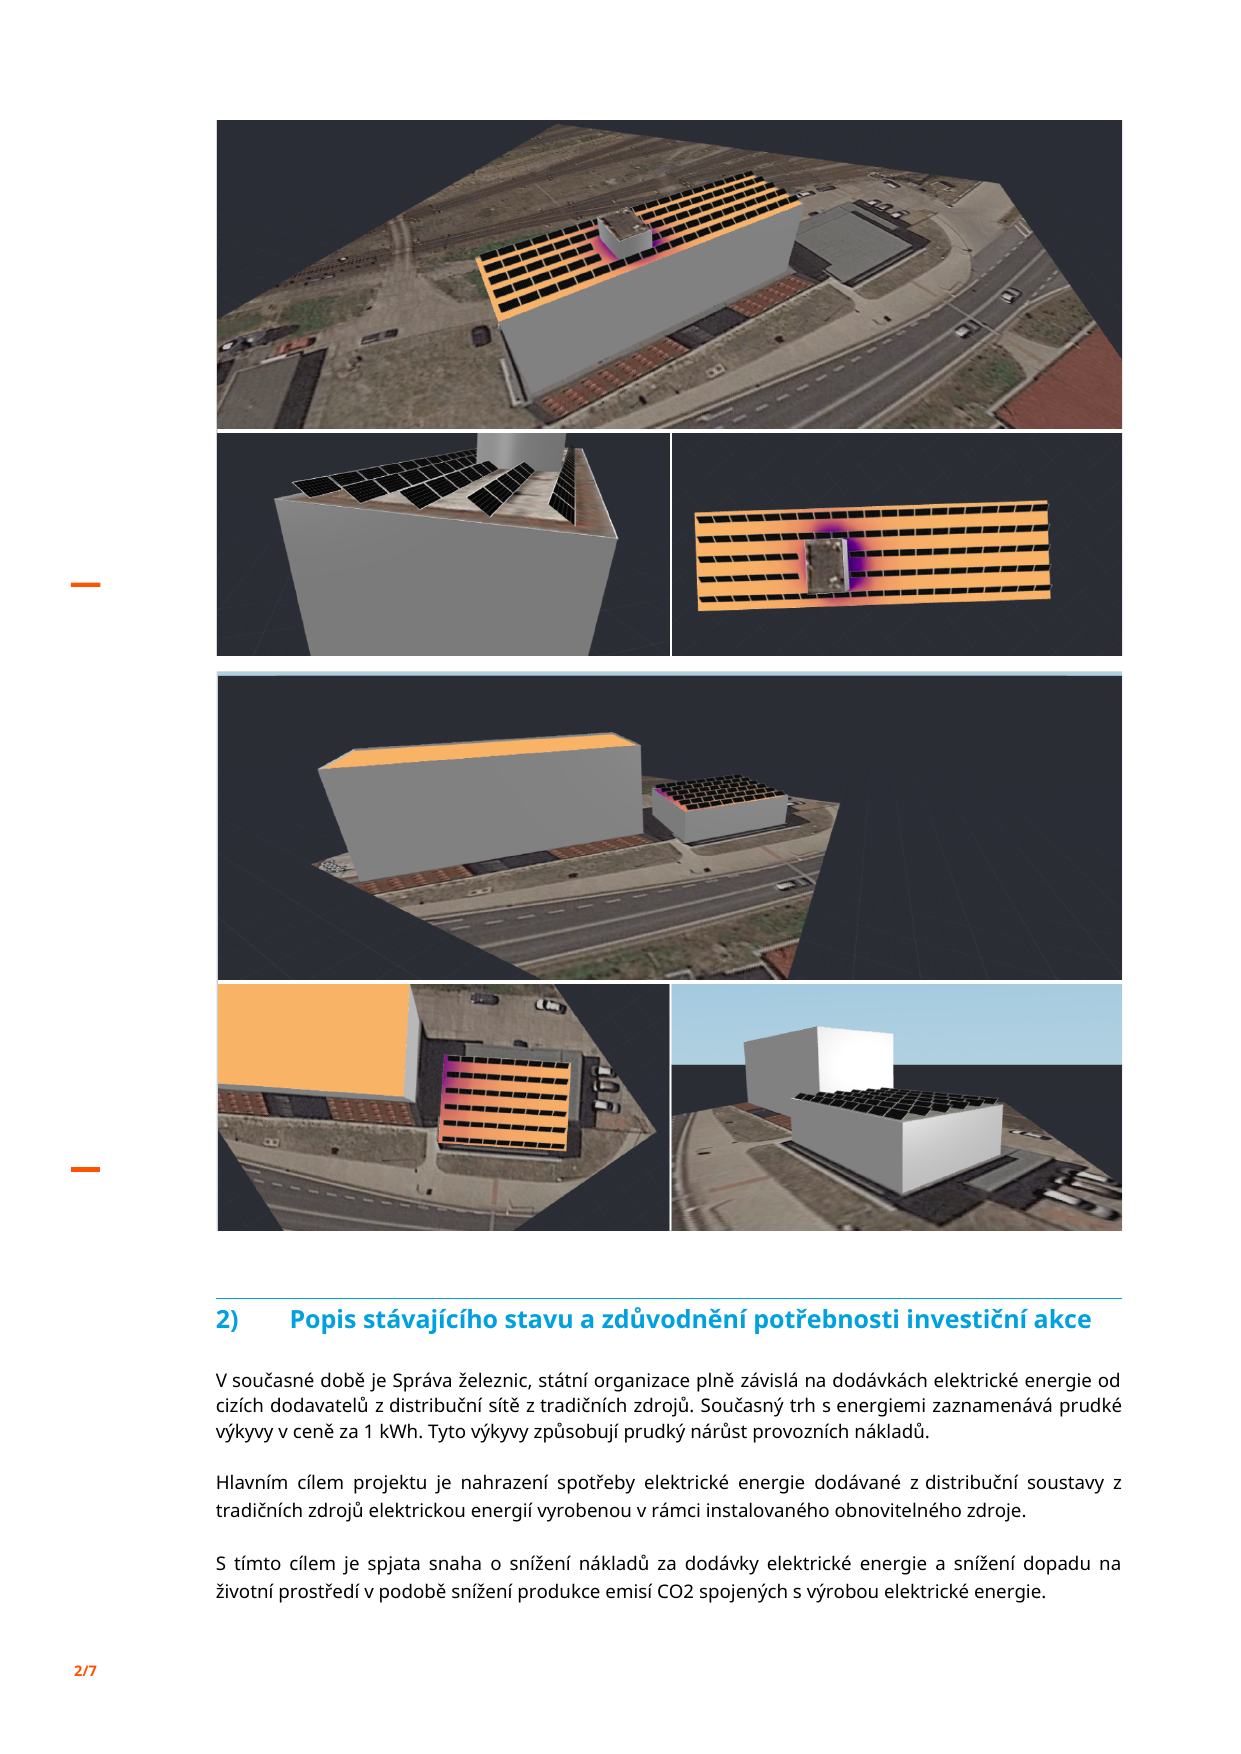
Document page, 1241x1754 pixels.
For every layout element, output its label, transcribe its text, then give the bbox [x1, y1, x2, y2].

text V současné době je Správa železnic, státní organizace plně závislá na dodávkách elektrické energie od cizích dodavatelů z distribuční sítě z tradičních zdrojů. Současný trh s energiemi zaznamenává prudké výkyvy v ceně za 1 kWh. Tyto výkyvy způsobují prudký nárůst provozních nákladů. [216, 1367, 1122, 1443]
picture [215, 670, 1123, 1231]
text Hlavním cílem projektu je nahrazení spotřeby elektrické energie dodávané z distribuční soustavy z tradičních zdrojů elektrickou energií vyrobenou v rámci instalovaného obnovitelného zdroje. [216, 1469, 1122, 1522]
text S tímto cílem je spjata snaha o snížení nákladů za dodávky elektrické energie a snížení dopadu na životní prostředí v podobě snížení produkce emisí CO2 spojených s výrobou elektrické energie. [216, 1550, 1122, 1603]
picture [215, 120, 1123, 656]
subtitle 2) Popis stávajícího stavu a zdůvodnění potřebnosti investiční akce [216, 1299, 1122, 1336]
